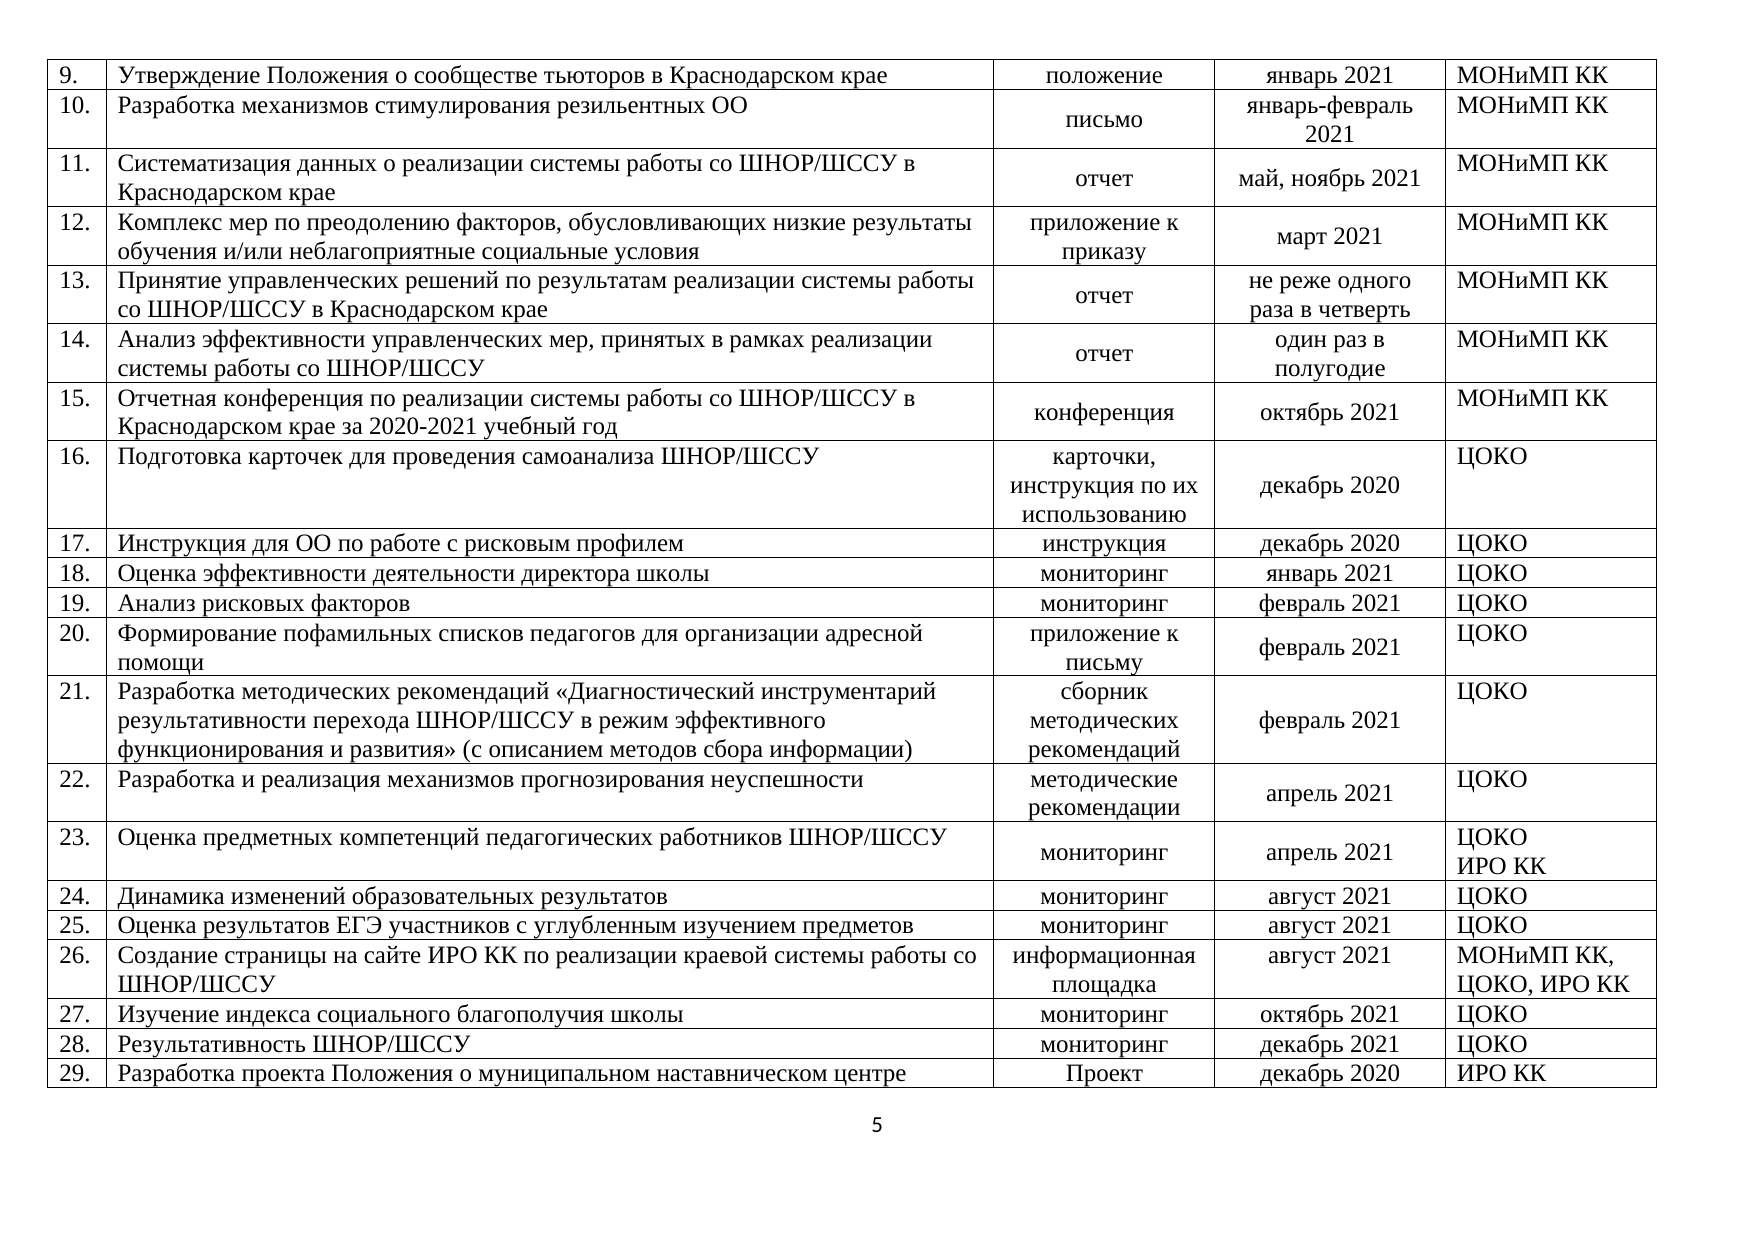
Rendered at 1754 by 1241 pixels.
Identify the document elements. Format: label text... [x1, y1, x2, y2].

table_cell [48, 881, 106, 909]
table_cell ЦОКО [1446, 676, 1656, 763]
table_cell информационная площадка [994, 940, 1214, 998]
table_cell не реже одного раза в четверть [1215, 266, 1445, 323]
table_cell мониторинг [994, 881, 1214, 909]
table_cell положение [994, 60, 1214, 89]
table_cell август 2021 [1215, 881, 1445, 909]
table_cell Анализ эффективности управленческих мер, принятых в рамках реализации системы работы со ШНОР/ШССУ [107, 324, 993, 382]
table_cell [48, 60, 106, 89]
table_cell мониторинг [994, 558, 1214, 587]
table_cell [48, 558, 106, 587]
table_cell [48, 911, 106, 939]
table_cell ЦОКО [1446, 999, 1656, 1028]
table_cell ЦОКО [1446, 618, 1656, 675]
table_cell ЦОКО [1446, 764, 1656, 821]
table_cell отчет [994, 149, 1214, 206]
table_cell [48, 588, 106, 617]
table_cell ЦОКО [1446, 911, 1656, 939]
table_cell апрель 2021 [1215, 822, 1445, 880]
table_cell Инструкция для ОО по работе с рисковым профилем [107, 529, 993, 557]
table_cell январь 2021 [1215, 558, 1445, 587]
table_cell январь 2021 [1215, 60, 1445, 89]
table_cell ЦОКО [1446, 558, 1656, 587]
table_cell МОНиМП КК [1446, 90, 1656, 147]
table_cell [48, 999, 106, 1028]
table_cell [48, 207, 106, 264]
table_cell Разработка и реализация механизмов прогнозирования неуспешности [107, 764, 993, 821]
table_cell Систематизация данных о реализации системы работы со ШНОР/ШССУ в Краснодарском крае [107, 149, 993, 206]
table_cell ЦОКО [1446, 588, 1656, 617]
table_cell МОНиМП КК [1446, 149, 1656, 206]
table_cell МОНиМП КК [1446, 383, 1656, 440]
table_cell февраль 2021 [1215, 588, 1445, 617]
table_cell письмо [994, 90, 1214, 147]
table_cell Отчетная конференция по реализации системы работы со ШНОР/ШССУ в Краснодарском крае за 2020-2021 учебный год [107, 383, 993, 440]
table_cell декабрь 2020 [1215, 441, 1445, 527]
table_cell август 2021 [1215, 940, 1445, 998]
table_cell [48, 383, 106, 440]
table_cell Разработка механизмов стимулирования резильентных ОО [107, 90, 993, 147]
table_cell ЦОКО [1446, 529, 1656, 557]
table_cell [48, 618, 106, 675]
table_cell Анализ рисковых факторов [107, 588, 993, 617]
table_cell декабрь 2020 [1215, 529, 1445, 557]
table_cell Оценка эффективности деятельности директора школы [107, 558, 993, 587]
table_cell мониторинг [994, 1029, 1214, 1057]
table_cell мониторинг [994, 999, 1214, 1028]
table_cell март 2021 [1215, 207, 1445, 264]
table_cell январь-февраль 2021 [1215, 90, 1445, 147]
table_cell ЦОКО ИРО КК [1446, 822, 1656, 880]
table_cell ЦОКО [1446, 881, 1656, 909]
table_cell ЦОКО [1446, 441, 1656, 527]
table_cell декабрь 2021 [1215, 1029, 1445, 1057]
table_cell [48, 529, 106, 557]
table_cell МОНиМП КК, ЦОКО, ИРО КК [1446, 940, 1656, 998]
table_cell сборник методических рекомендаций [994, 676, 1214, 763]
table_cell приложение к письму [994, 618, 1214, 675]
table_cell Оценка предметных компетенций педагогических работников ШНОР/ШССУ [107, 822, 993, 880]
table_cell [48, 324, 106, 382]
table_cell [48, 1059, 106, 1087]
table_cell Утверждение Положения о сообществе тьюторов в Краснодарском крае [107, 60, 993, 89]
table_cell отчет [994, 324, 1214, 382]
table_cell МОНиМП КК [1446, 324, 1656, 382]
table_cell мониторинг [994, 588, 1214, 617]
table_cell МОНиМП КК [1446, 266, 1656, 323]
table_cell методические рекомендации [994, 764, 1214, 821]
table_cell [994, 1059, 1214, 1087]
table_cell [48, 149, 106, 206]
table_cell [48, 90, 106, 147]
table_cell отчет [994, 266, 1214, 323]
table_cell Формирование пофамильных списков педагогов для организации адресной помощи [107, 618, 993, 675]
table_cell ЦОКО [1446, 1029, 1656, 1057]
table_cell Подготовка карточек для проведения самоанализа ШНОР/ШССУ [107, 441, 993, 527]
table_cell МОНиМП КК [1446, 60, 1656, 89]
table_cell мониторинг [994, 822, 1214, 880]
table_cell август 2021 [1215, 911, 1445, 939]
table_cell февраль 2021 [1215, 676, 1445, 763]
table_cell карточки, инструкция по их использованию [994, 441, 1214, 527]
table_cell [48, 822, 106, 880]
table_cell Создание страницы на сайте ИРО КК по реализации краевой системы работы со ШНОР/ШССУ [107, 940, 993, 998]
table_cell [48, 676, 106, 763]
table_cell ИРО КК [1446, 1059, 1656, 1087]
table_cell конференция [994, 383, 1214, 440]
table_cell один раз в полугодие [1215, 324, 1445, 382]
table_cell декабрь 2020 [1215, 1059, 1445, 1087]
table_cell Оценка результатов ЕГЭ участников с углубленным изучением предметов [107, 911, 993, 939]
table_cell [48, 441, 106, 527]
table_cell Комплекс мер по преодолению факторов, обусловливающих низкие результаты обучения и/или неблагоприятные социальные условия [107, 207, 993, 264]
table_cell Разработка методических рекомендаций «Диагностический инструментарий результативности перехода ШНОР/ШССУ в режим эффективного функционирования и развития» (с описанием методов сбора информации) [107, 676, 993, 763]
table_cell мониторинг [994, 911, 1214, 939]
table_cell октябрь 2021 [1215, 383, 1445, 440]
table_cell Результативность ШНОР/ШССУ [107, 1029, 993, 1057]
table_cell [48, 1029, 106, 1057]
table_cell МОНиМП КК [1446, 207, 1656, 264]
table_cell Изучение индекса социального благополучия школы [107, 999, 993, 1028]
table_cell [48, 266, 106, 323]
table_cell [107, 1059, 993, 1087]
table_cell Динамика изменений образовательных результатов [107, 881, 993, 909]
table_cell апрель 2021 [1215, 764, 1445, 821]
table_cell май, ноябрь 2021 [1215, 149, 1445, 206]
table_cell [48, 940, 106, 998]
table_cell инструкция [994, 529, 1214, 557]
table_cell октябрь 2021 [1215, 999, 1445, 1028]
table_cell февраль 2021 [1215, 618, 1445, 675]
table_cell [48, 764, 106, 821]
table_cell Принятие управленческих решений по результатам реализации системы работы со ШНОР/ШССУ в Краснодарском крае [107, 266, 993, 323]
table_cell приложение к приказу [994, 207, 1214, 264]
